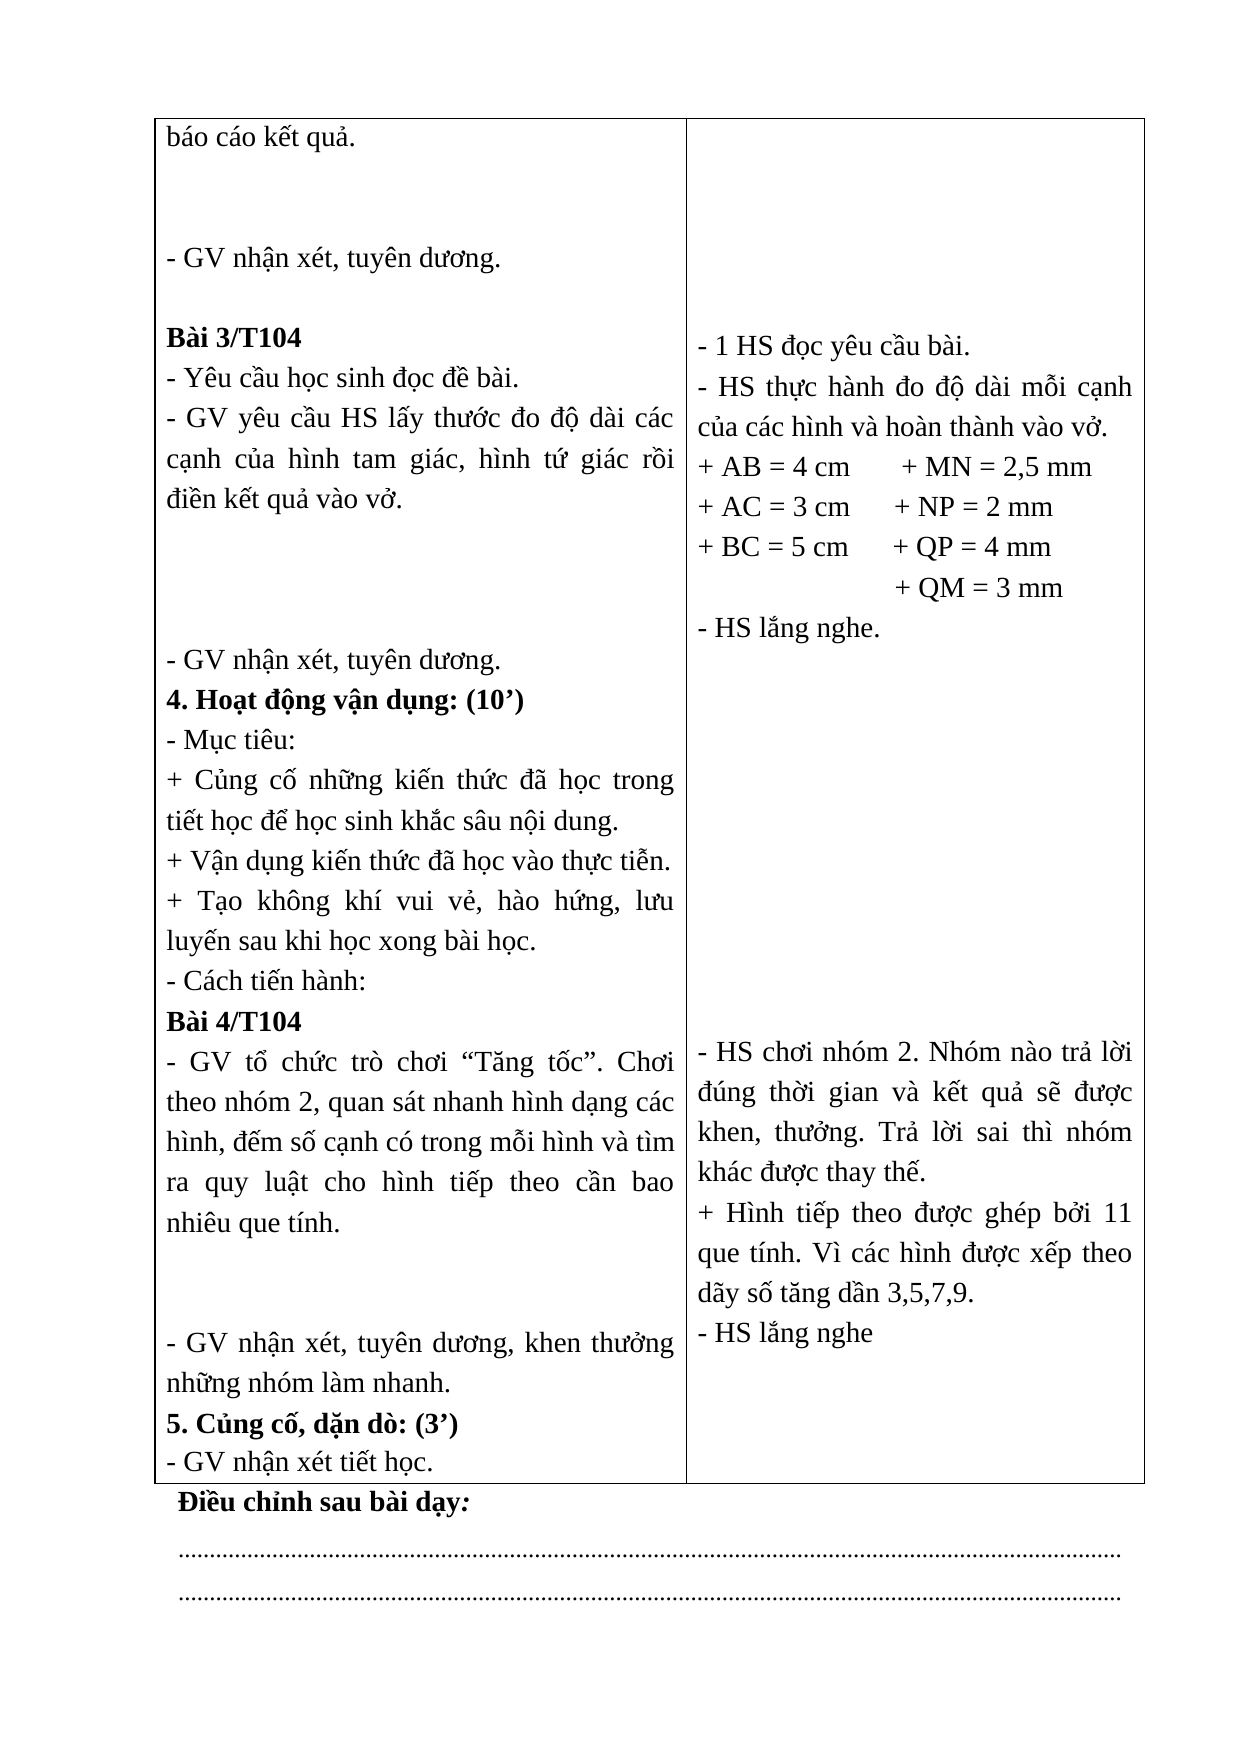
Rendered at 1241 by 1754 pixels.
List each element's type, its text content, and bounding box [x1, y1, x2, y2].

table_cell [687, 119, 1144, 1483]
text ....................................................................................................................................................... [177, 1577, 1122, 1606]
text ....................................................................................................................................................... [177, 1534, 1122, 1563]
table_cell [156, 119, 686, 1483]
text Điều chỉnh sau bài dạy: [177, 1484, 1122, 1517]
